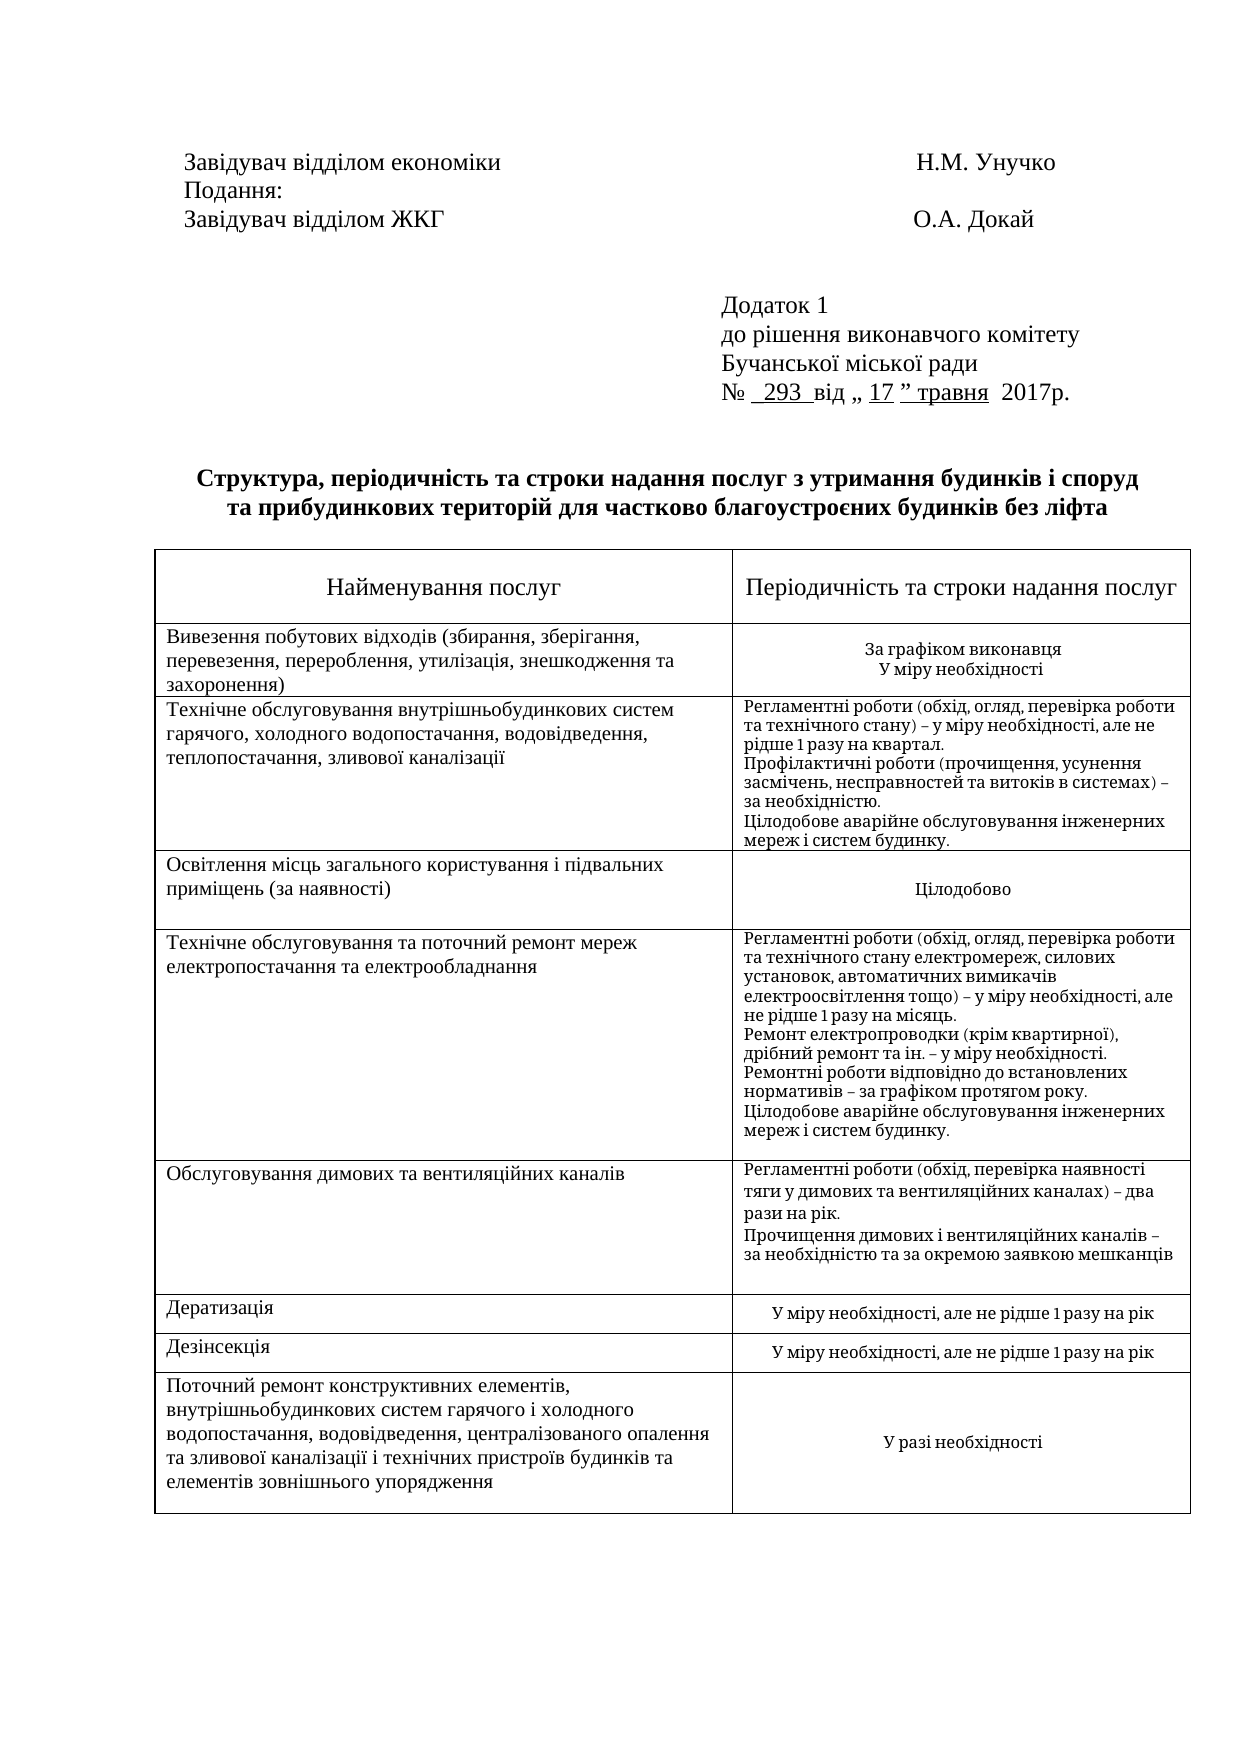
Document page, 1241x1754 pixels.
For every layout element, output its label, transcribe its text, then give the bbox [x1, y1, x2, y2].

table_cell Поточний ремонт конструктивних елементів, внутрішньобудинкових систем гарячого і холодного водопостачання, водовідведення, централізованого опалення та зливової каналізації і технічних пристроїв будинків та елементів зовнішнього упорядження [156, 1373, 732, 1512]
text Подання: [183, 176, 1152, 204]
table_cell Вивезення побутових відходів (збирання, зберігання, перевезення, перероблення, утилізація, знешкодження та захоронення) [156, 624, 732, 696]
table_cell Технічне обслуговування внутрішньобудинкових систем гарячого, холодного водопостачання, водовідведення, теплопостачання, зливової каналізації [156, 697, 732, 850]
text Структура, періодичність та строки надання послуг з утримання будинків і споруд та прибудинкових територій для частково благоустроєних будинків без ліфта [183, 463, 1152, 521]
text № _293 від „ 17 ” травня 2017р. [224, 377, 1105, 406]
table_header Періодичність та строки надання послуг [733, 550, 1190, 623]
text Завідувач відділом ЖКГ О.А. Докай [183, 204, 1152, 233]
text до рішення виконавчого комітету [224, 319, 1105, 348]
table_cell Освітлення місць загального користування і підвальних приміщень (за наявності) [156, 851, 732, 928]
table_cell За графіком виконавця У міру необхідності [733, 624, 1190, 696]
table_cell Дезінсекція [156, 1334, 732, 1372]
table_cell У міру необхідності, але не рідше 1 разу на рік [733, 1295, 1190, 1333]
table_cell Цілодобово [733, 851, 1190, 928]
table_cell У разі необхідності [733, 1373, 1190, 1512]
table_cell Регламентні роботи (обхід, огляд, перевірка роботи та технічного стану) – у міру необхідності, але не рідше 1 разу на квартал. Профілактичні роботи (прочищення, усунення засмічень, несправностей та витоків в системах) – за необхідністю. Цілодобове аварійне обслуговування інженерних мереж і систем будинку. [733, 697, 1190, 850]
table_cell Обслуговування димових та вентиляційних каналів [156, 1161, 732, 1294]
table_header Найменування послуг [156, 550, 732, 623]
table_cell Технічне обслуговування та поточний ремонт мереж електропостачання та електрообладнання [156, 930, 732, 1159]
table_cell Дератизація [156, 1295, 732, 1333]
table_cell У міру необхідності, але не рідше 1 разу на рік [733, 1334, 1190, 1372]
text Завідувач відділом економіки Н.М. Унучко [177, 147, 1152, 176]
table_cell Регламентні роботи (обхід, огляд, перевірка роботи та технічного стану електромереж, силових установок, автоматичних вимикачів електроосвітлення тощо) – у міру необхідності, але не рідше 1 разу на місяць. Ремонт електропроводки (крім квартирної), дрібний ремонт та ін. – у міру необхідності. Ремонтні роботи відповідно до встановлених нормативів – за графіком протягом року. Цілодобове аварійне обслуговування інженерних мереж і систем будинку. [733, 930, 1190, 1159]
text Бучанської міської ради [224, 348, 1105, 377]
text Додаток 1 [224, 291, 1105, 319]
table_cell Регламентні роботи (обхід, перевірка наявності тяги у димових та вентиляційних каналах) – два рази на рік. Прочищення димових і вентиляційних каналів – за необхідністю та за окремою заявкою мешканців [733, 1161, 1190, 1294]
